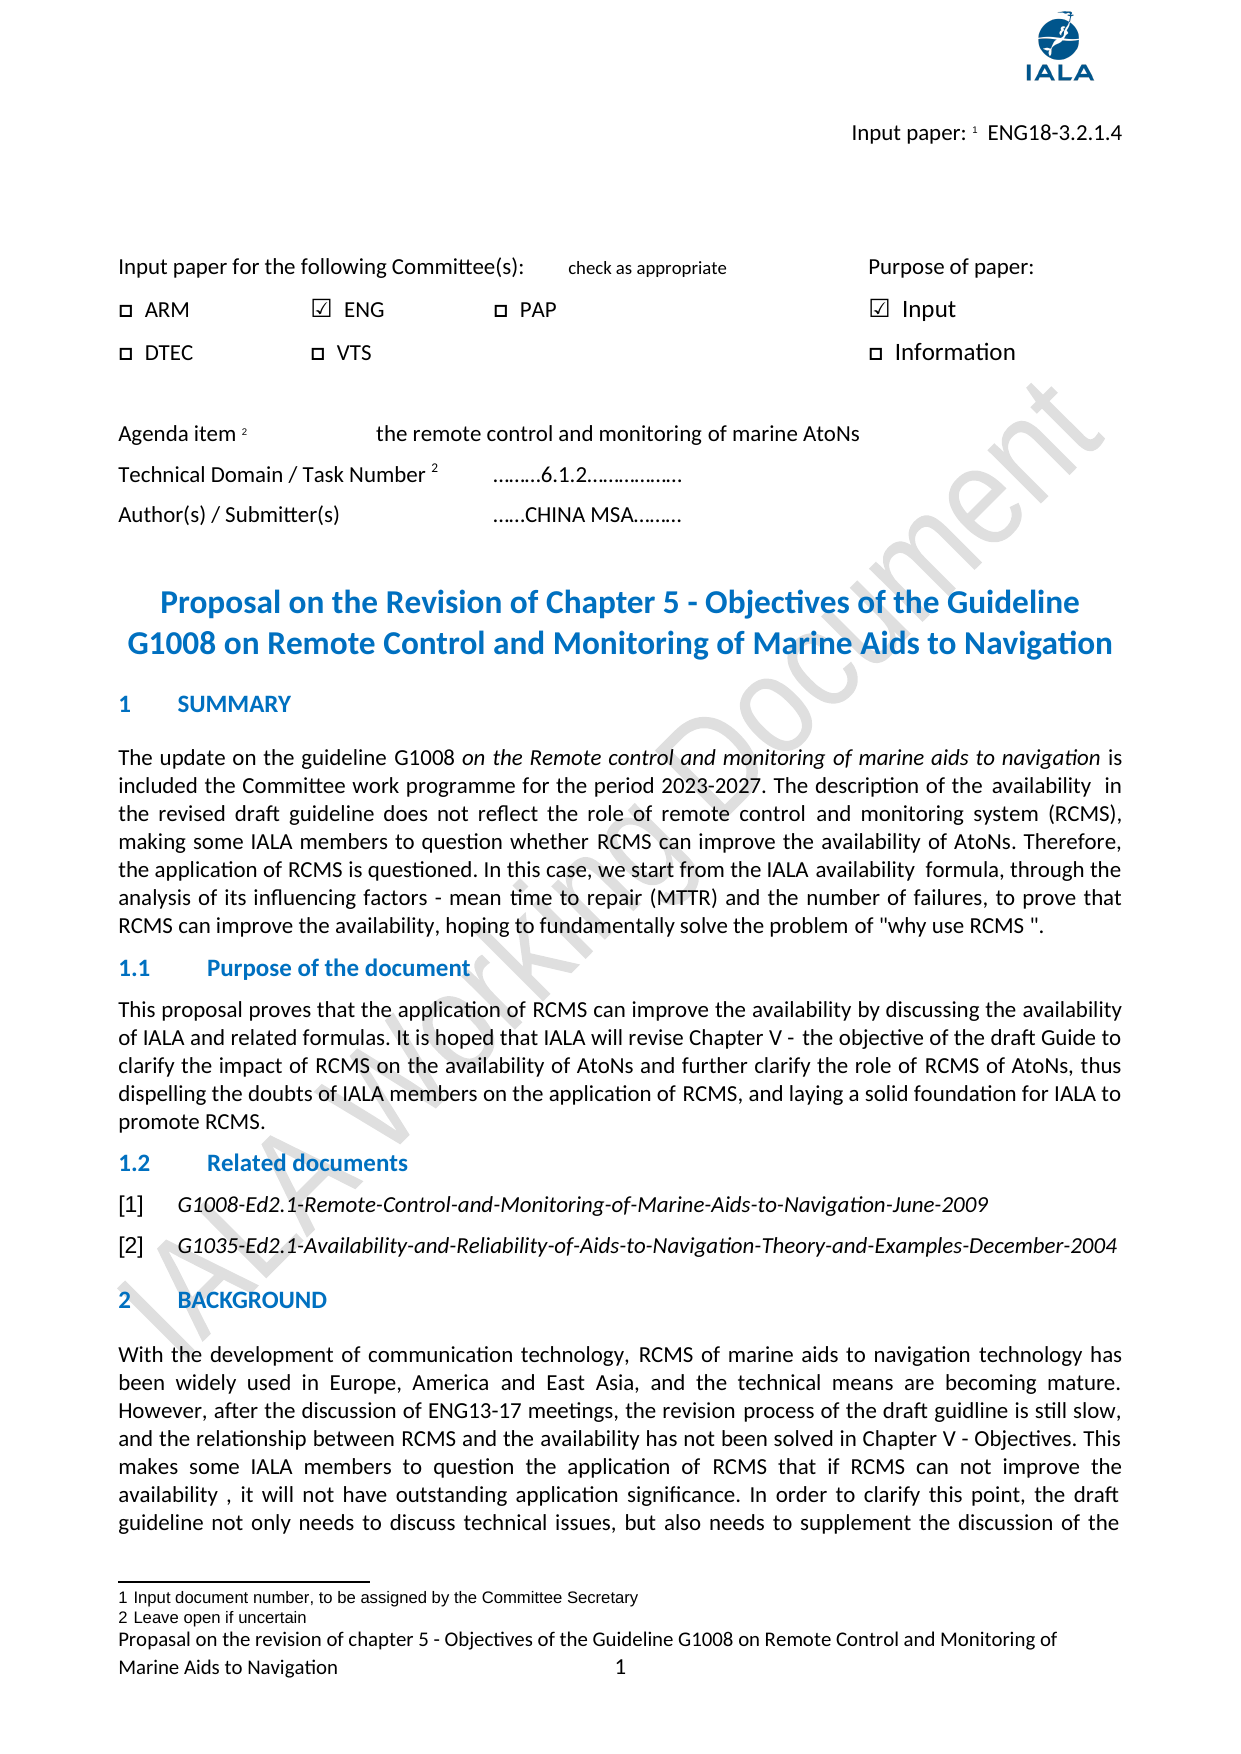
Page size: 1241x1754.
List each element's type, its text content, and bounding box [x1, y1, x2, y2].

picture [1011, 3, 1106, 96]
text Input paper: ENG18-3.2.1.4 [118, 118, 1122, 146]
text Technical Domain / Task Number 2 ………6.1.2……………… [118, 460, 1122, 488]
subtitle Related documents [118, 1148, 1122, 1178]
text Author(s) / Submitter(s) ……CHINA MSA……… [118, 500, 1122, 528]
text Agenda item the remote control and monitoring of marine AtoNs [118, 419, 1122, 447]
text □ DTEC □ VTS □ Information [118, 336, 1122, 366]
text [118, 1340, 1122, 1536]
text G1035-Ed2.1-Availability-and-Reliability-of-Aids-to-Navigation-Theory-and-Examples-December-2004 [118, 1231, 1122, 1259]
text The update on the guideline G1008 on the Remote control and monitoring of marine aids to navigation is included the Committee work programme for the period 2023-2027. The description of the availability in the revised draft guideline does not reflect the role of remote control and monitoring system (RCMS), making some IALA members to question whether RCMS can improve the availability of AtoNs. Therefore, the application of RCMS is questioned. In this case, we start from the IALA availability formula, through the analysis of its influencing factors - mean time to repair (MTTR) and the number of failures, to prove that RCMS can improve the availability, hoping to fundamentally solve the problem of "why use RCMS ". [118, 743, 1122, 939]
subtitle Purpose of the document [118, 952, 1122, 982]
text Input paper for the following Committee(s): check as appropriate Purpose of paper: [118, 252, 1122, 280]
title Proposal on the Revision of Chapter 5 - Objectives of the Guideline G1008 on Remote Control and Monitoring of Marine Aids to Navigation [118, 581, 1122, 663]
text This proposal proves that the application of RCMS can improve the availability by discussing the availability of IALA and related formulas. It is hoped that IALA will revise Chapter V - the objective of the draft Guide to clarify the impact of RCMS on the availability of AtoNs and further clarify the role of RCMS of AtoNs, thus dispelling the doubts of IALA members on the application of RCMS, and laying a solid foundation for IALA to promote RCMS. [118, 995, 1122, 1135]
text G1008-Ed2.1-Remote-Control-and-Monitoring-of-Marine-Aids-to-Navigation-June-2009 [118, 1191, 1122, 1219]
text □ ARM ☑ ENG □ PAP ☑ Input [118, 293, 1122, 323]
subtitle Summary [118, 688, 1122, 718]
subtitle Background [118, 1284, 1122, 1315]
